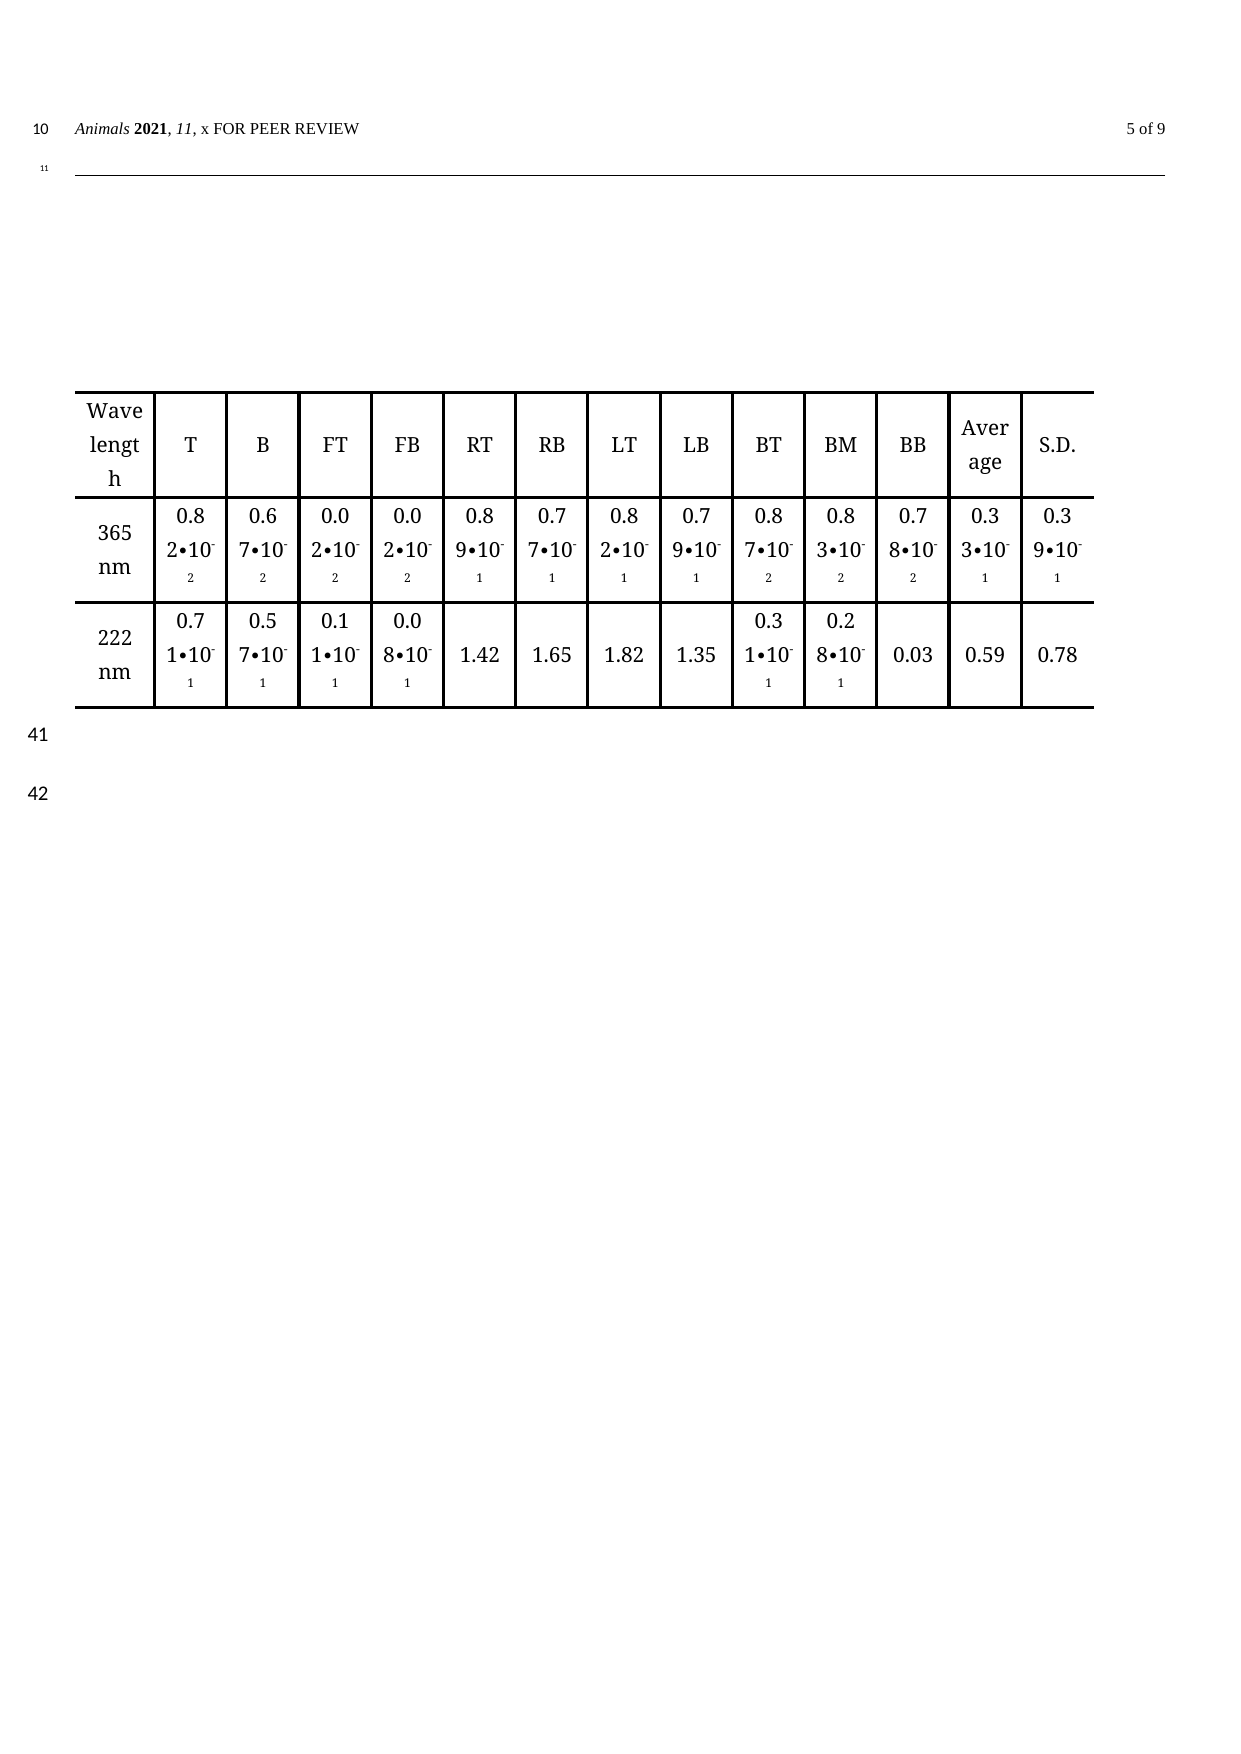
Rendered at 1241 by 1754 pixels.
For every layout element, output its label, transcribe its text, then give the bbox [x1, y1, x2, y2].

table_cell 0.39∙10-1 [1023, 499, 1093, 601]
table_cell 0.78∙10-2 [878, 499, 947, 601]
table_cell 0.02∙10-2 [301, 499, 370, 601]
table_cell 0.11∙10-1 [301, 604, 370, 706]
table_cell 1.82 [589, 604, 659, 706]
table_cell 365 nm [75, 499, 153, 601]
table_header B [228, 394, 297, 496]
table_cell 0.89∙10-1 [445, 499, 514, 601]
table_header BM [806, 394, 875, 496]
table_header T [156, 394, 225, 496]
table_cell 0.31∙10-1 [734, 604, 803, 706]
table_cell 0.08∙10-1 [373, 604, 442, 706]
table_cell 0.82∙10-2 [156, 499, 225, 601]
table_header BB [878, 394, 947, 496]
table_cell 0.82∙10-1 [589, 499, 659, 601]
table_cell 0.03 [878, 604, 947, 706]
table_cell 0.77∙10-1 [517, 499, 586, 601]
table_cell 0.02∙10-2 [373, 499, 442, 601]
table_header S.D. [1023, 394, 1093, 496]
table_cell 0.71∙10-1 [156, 604, 225, 706]
table_cell 1.42 [445, 604, 514, 706]
table_header Wavelength [75, 394, 153, 496]
table_cell 0.67∙10-2 [228, 499, 297, 601]
table_cell 0.57∙10-1 [228, 604, 297, 706]
table_cell 1.65 [517, 604, 586, 706]
table_header Average [951, 394, 1020, 496]
table_header LT [589, 394, 659, 496]
table_cell 0.79∙10-1 [662, 499, 731, 601]
table_header FT [301, 394, 370, 496]
table_cell 222 nm [75, 604, 153, 706]
table_cell 0.87∙10-2 [734, 499, 803, 601]
table_header RT [445, 394, 514, 496]
table_cell 0.28∙10-1 [806, 604, 875, 706]
table_cell 0.59 [951, 604, 1020, 706]
table_header RB [517, 394, 586, 496]
table_cell 0.33∙10-1 [951, 499, 1020, 601]
table_cell 1.35 [662, 604, 731, 706]
table_cell 0.83∙10-2 [806, 499, 875, 601]
table_header LB [662, 394, 731, 496]
table_header BT [734, 394, 803, 496]
table_header FB [373, 394, 442, 496]
table_cell 0.78 [1023, 604, 1093, 706]
